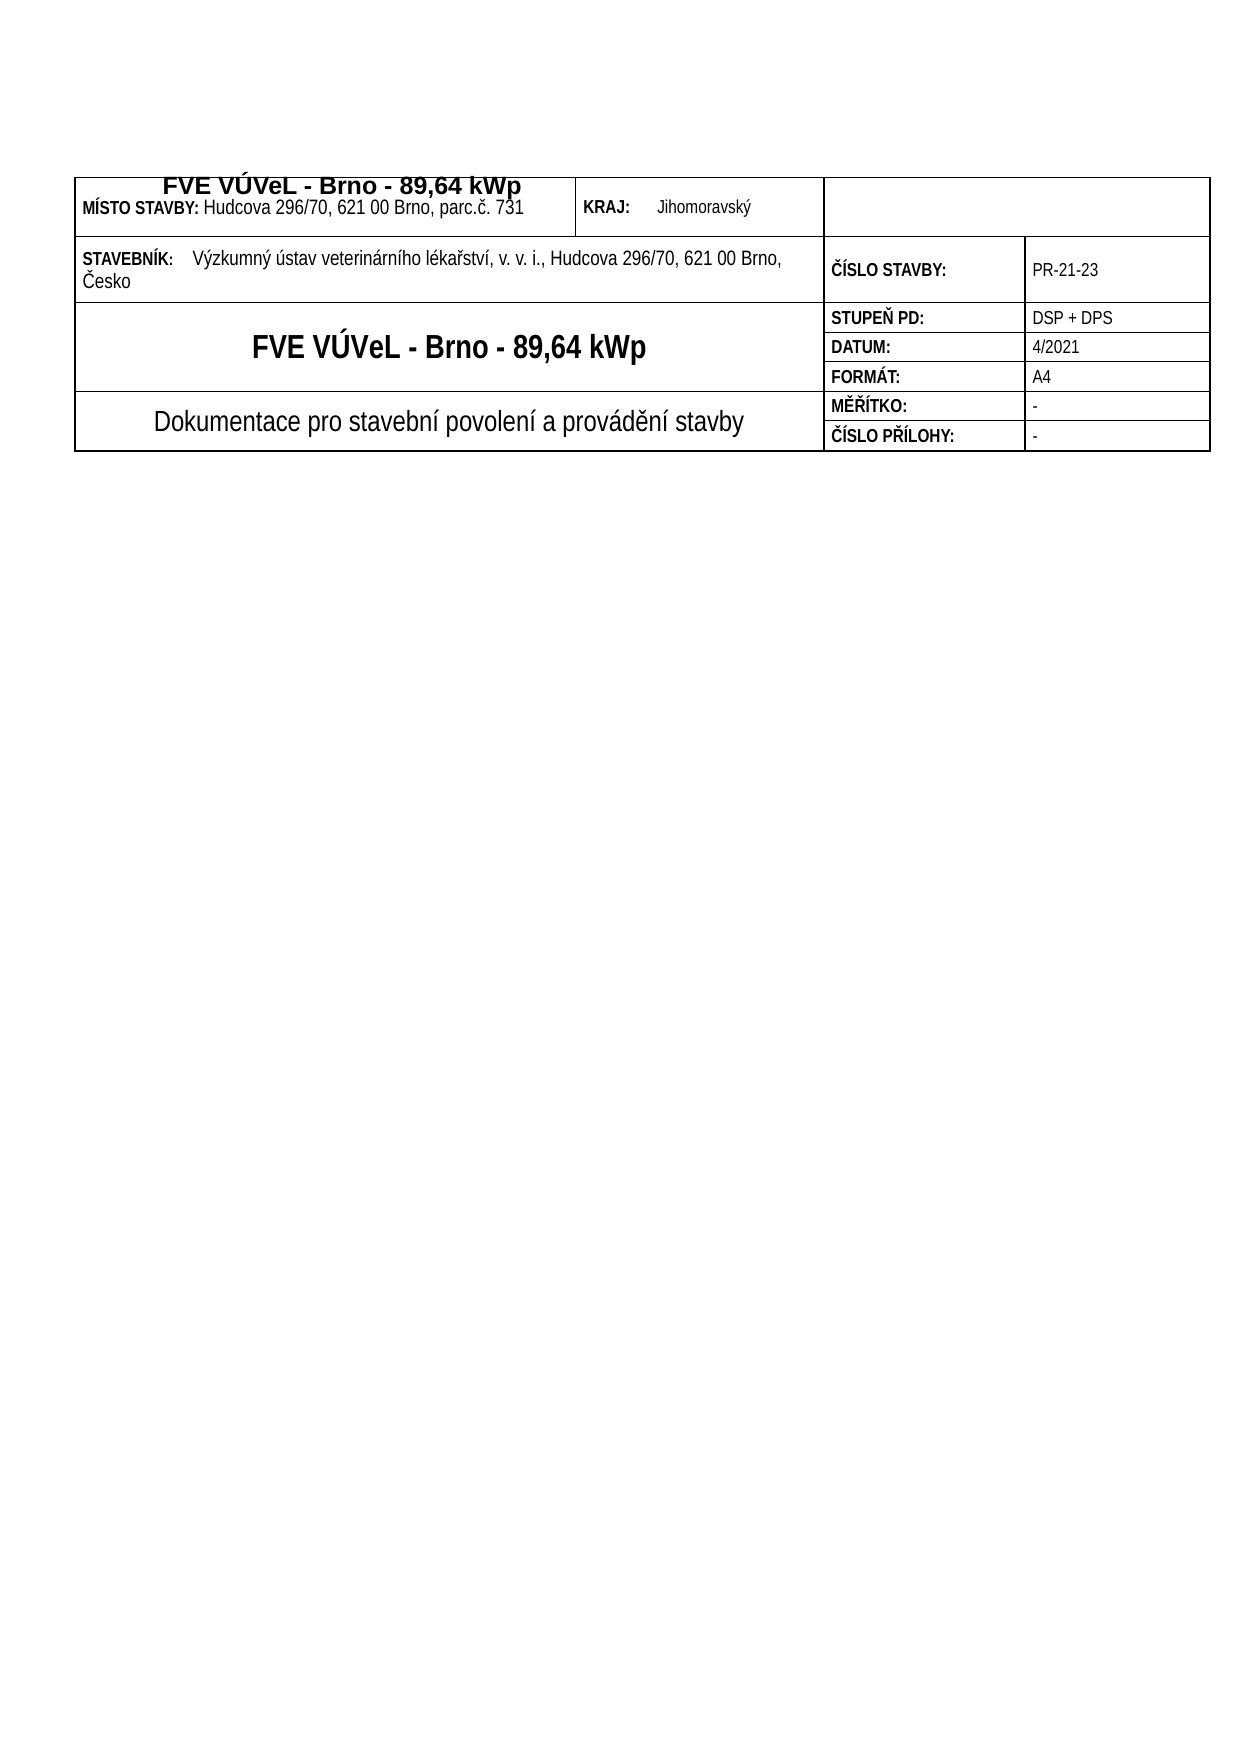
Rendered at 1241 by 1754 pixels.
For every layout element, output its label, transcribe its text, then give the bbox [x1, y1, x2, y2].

table_cell KRAJ: [576, 178, 650, 236]
table_cell DSP + DPS [1026, 303, 1209, 332]
table_cell Jihomoravský [650, 178, 823, 236]
table_cell Dokumentace pro stavební povolení a provádění stavby [76, 392, 823, 450]
table_cell A4 [1026, 362, 1209, 391]
table_cell PR-21-23 [1026, 237, 1209, 302]
table_cell ČÍSLO STAVBY: [825, 237, 1024, 302]
table_cell MĚŘÍTKO: [825, 392, 1024, 420]
table_cell - [1026, 392, 1209, 420]
table_cell FVE VÚVeL - Brno - 89,64 kWp [76, 303, 823, 391]
table_cell ČÍSLO PŘÍLOHY: [825, 421, 1024, 450]
table_cell MÍSTO STAVBY: Hudcova 296/70, 621 00 Brno, parc.č. 731 [76, 178, 575, 236]
table_cell - [1026, 421, 1209, 450]
table_cell 4/2021 [1026, 333, 1209, 361]
table_cell DATUM: [825, 333, 1024, 361]
table_cell FORMÁT: [825, 362, 1024, 391]
table_cell STUPEŇ PD: [825, 303, 1024, 332]
table_cell STAVEBNÍK: Výzkumný ústav veterinárního lékařství, v. v. i., Hudcova 296/70, 621 00 Brno, Česko [76, 237, 823, 302]
